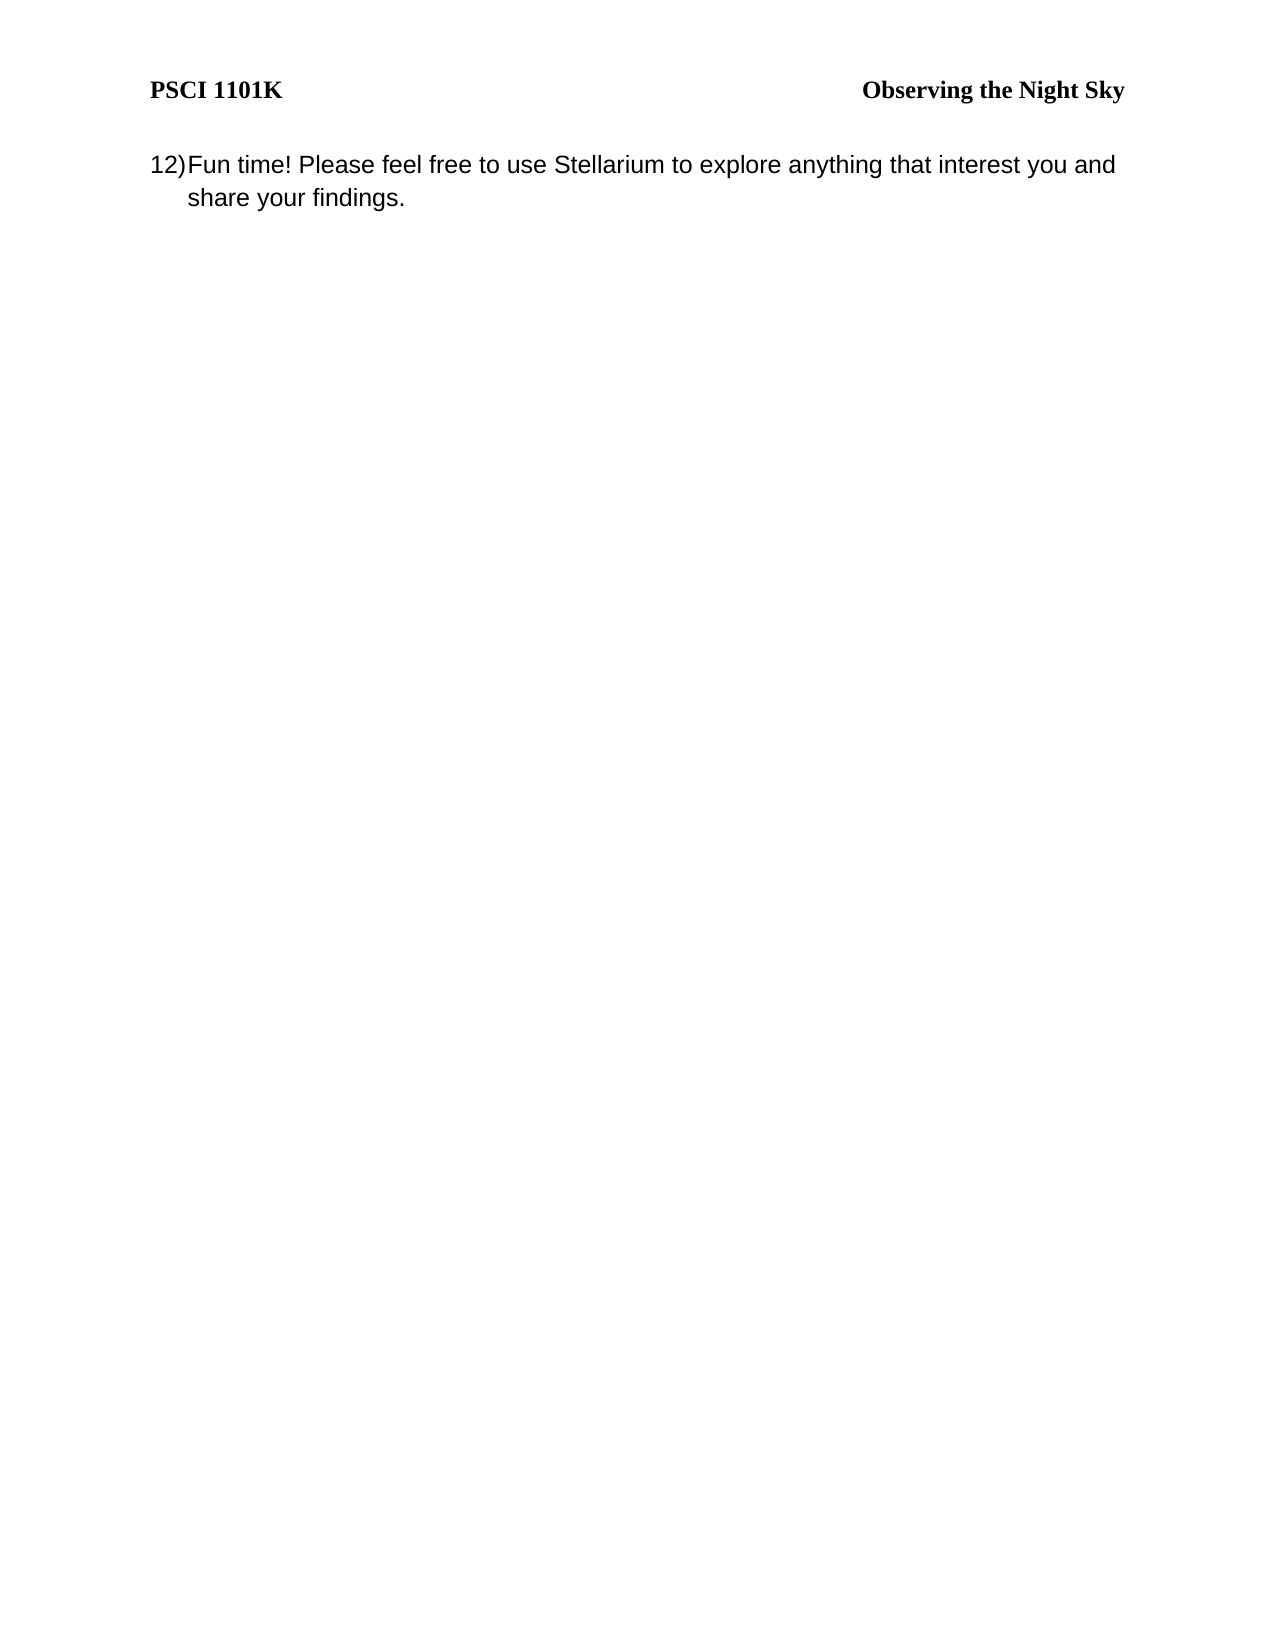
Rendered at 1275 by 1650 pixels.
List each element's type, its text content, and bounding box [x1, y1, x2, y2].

list Fun time! Please feel free to use Stellarium to explore anything that interest you and share your findings. [150, 150, 1125, 212]
